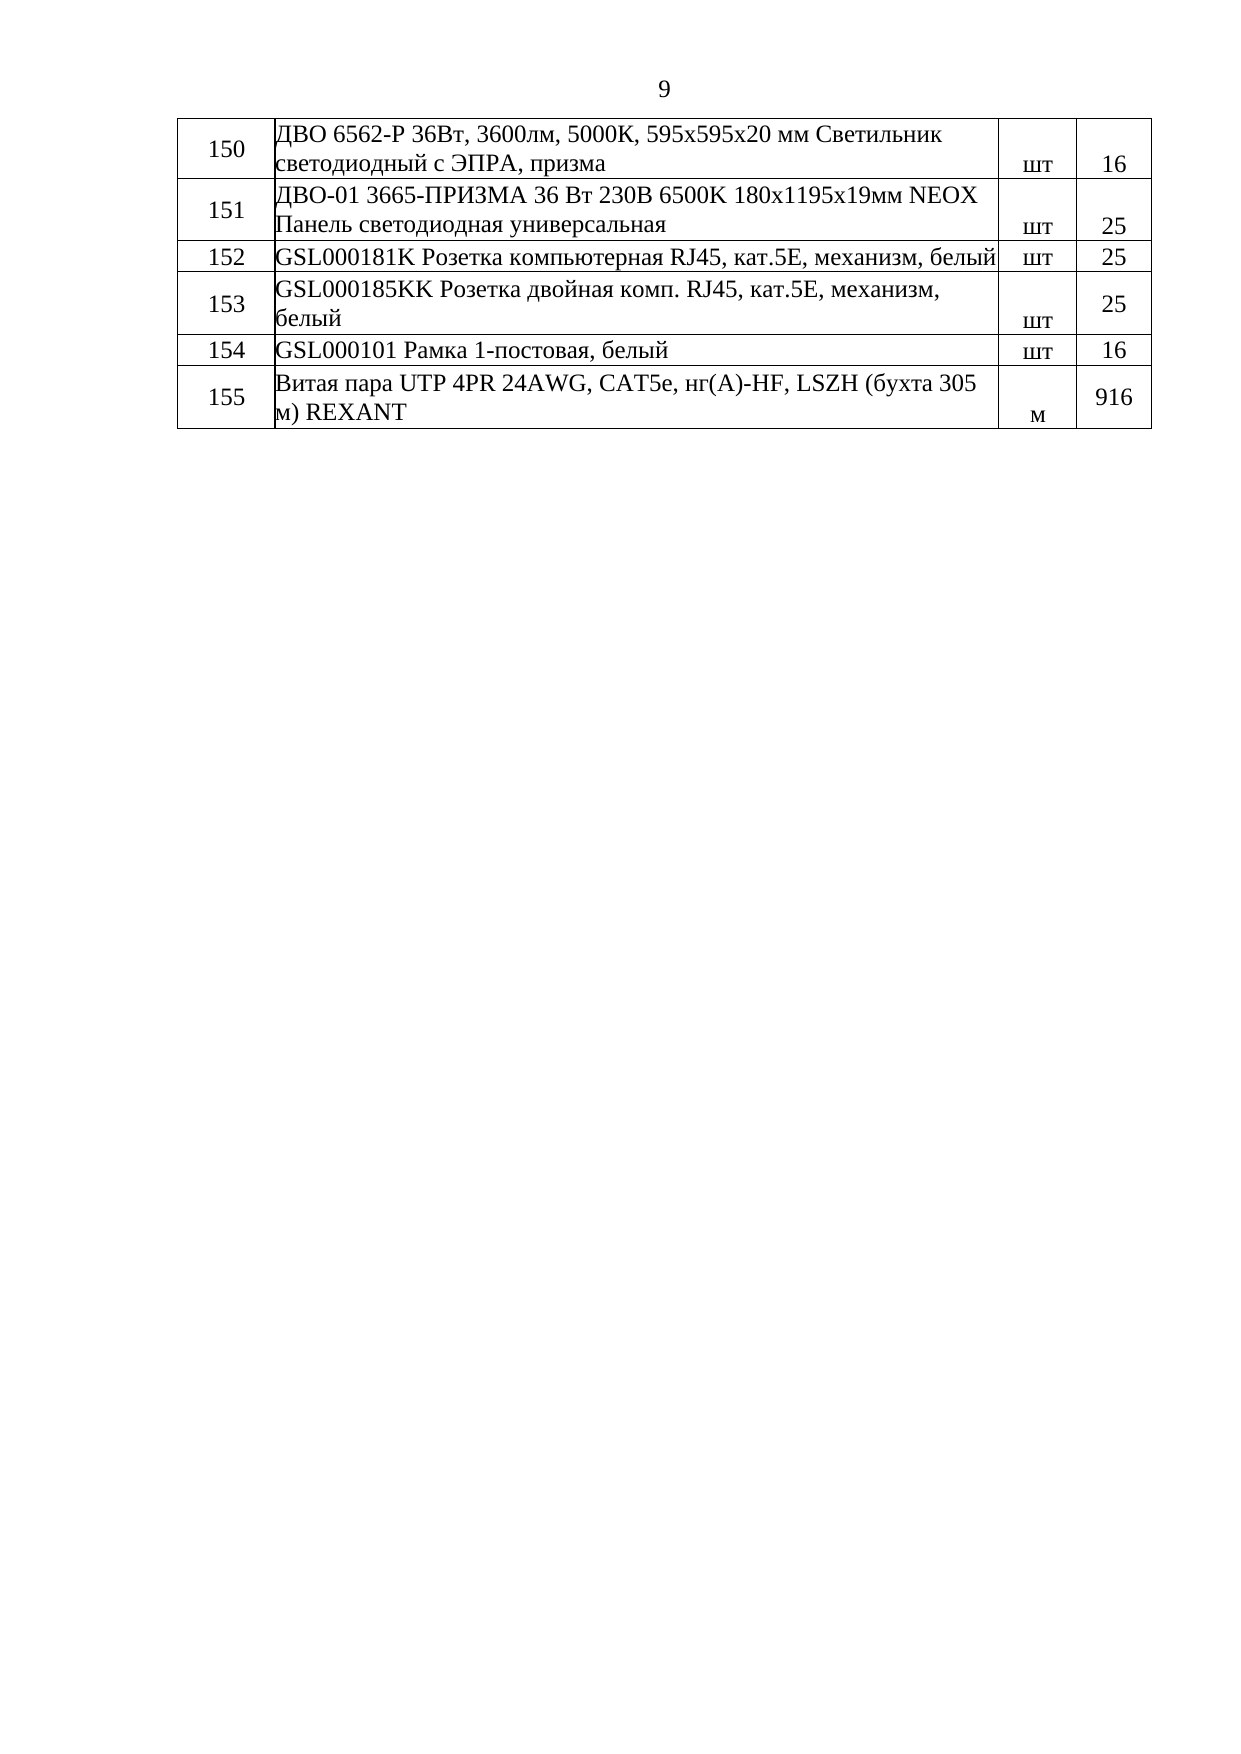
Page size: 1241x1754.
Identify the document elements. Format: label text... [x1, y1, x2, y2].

table_cell 25 [1077, 272, 1151, 334]
table_cell 25 [1077, 241, 1151, 271]
table_cell GSL000185KK Розетка двойная комп. RJ45, кат.5Е, механизм, белый [276, 272, 998, 334]
table_cell шт [999, 179, 1076, 240]
table_cell 152 [178, 241, 274, 271]
table_cell шт [999, 335, 1076, 365]
table_cell 150 [178, 119, 274, 177]
table_cell ДВО 6562-P 36Вт, 3600лм, 5000К, 595х595х20 мм Светильник светодиодный с ЭПРА, призма [276, 119, 998, 177]
table_cell ДВО-01 3665-ПРИЗМА 36 Вт 230В 6500K 180х1195х19мм NEOX Панель светодиодная универсальная [276, 179, 998, 240]
table_cell шт [999, 119, 1076, 177]
table_cell 155 [178, 366, 274, 427]
table_cell 25 [1077, 179, 1151, 240]
table_cell 154 [178, 335, 274, 365]
table_cell шт [999, 272, 1076, 334]
table_cell м [999, 366, 1076, 427]
table_cell 151 [178, 179, 274, 240]
table_cell 153 [178, 272, 274, 334]
table_cell 16 [1077, 119, 1151, 177]
table_cell 916 [1077, 366, 1151, 427]
table_cell GSL000181K Розетка компьютерная RJ45, кат.5Е, механизм, белый [276, 241, 998, 271]
table_cell GSL000101 Рамка 1-постовая, белый [276, 335, 998, 365]
table_cell 16 [1077, 335, 1151, 365]
table_cell Витая пара UTP 4PR 24AWG, CAT5e, нг(А)-HF, LSZH (бухта 305 м) REXANT [276, 366, 998, 427]
table_cell шт [999, 241, 1076, 271]
